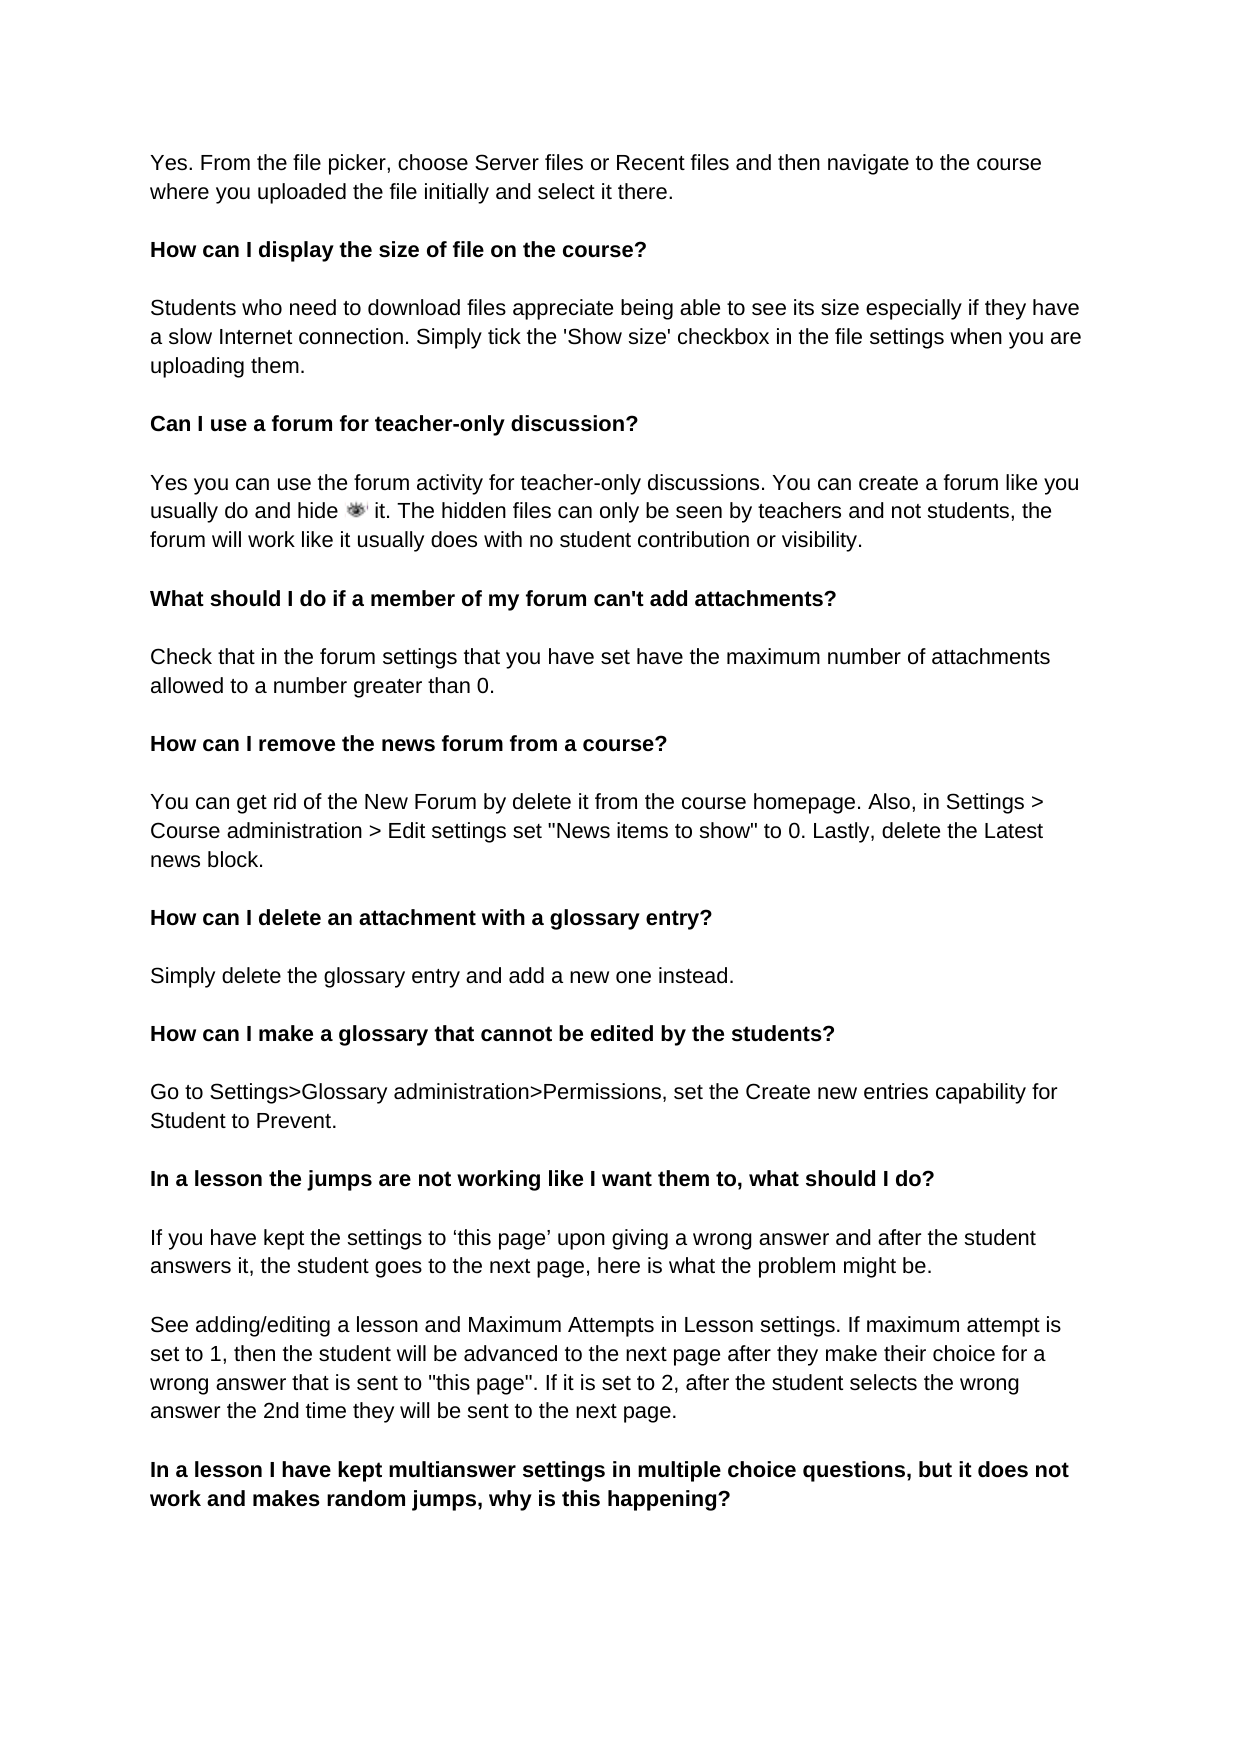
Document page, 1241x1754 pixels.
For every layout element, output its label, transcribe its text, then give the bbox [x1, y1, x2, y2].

text Simply delete the glossary entry and add a new one instead. [150, 963, 1090, 988]
text Go to Settings>Glossary administration>Permissions, set the Create new entries capability for Student to Prevent. [150, 1079, 1090, 1133]
text Yes you can use the forum activity for teacher-only discussions. You can create a forum like you usually do and hide it. The hidden files can only be seen by teachers and not students, the forum will work like it usually does with no student contribution or visibility. [150, 469, 1090, 552]
text Yes. From the file picker, choose Server files or Recent files and then navigate to the course where you uploaded the file initially and select it there. [150, 150, 1090, 204]
text How can I remove the news forum from a course? [150, 731, 1090, 756]
text You can get rid of the New Forum by delete it from the course homepage. Also, in Settings > Course administration > Edit settings set "News items to show" to 0. Lastly, delete the Latest news block. [150, 789, 1090, 872]
text In a lesson the jumps are not working like I want them to, what should I do? [150, 1166, 1090, 1191]
text Can I use a forum for teacher-only discussion? [150, 411, 1090, 436]
text Check that in the forum settings that you have set have the maximum number of attachments allowed to a number greater than 0. [150, 643, 1090, 698]
text In a lesson I have kept multianswer settings in multiple choice questions, but it does not work and makes random jumps, why is this happening? [150, 1456, 1090, 1511]
text How can I delete an attachment with a glossary entry? [150, 905, 1090, 930]
picture [344, 498, 369, 519]
text See adding/editing a lesson and Maximum Attempts in Lesson settings. If maximum attempt is set to 1, then the student will be advanced to the next page after they make their choice for a wrong answer that is sent to "this page". If it is set to 2, after the student selects the wrong answer the 2nd time they will be sent to the next page. [150, 1311, 1090, 1423]
text How can I make a glossary that cannot be edited by the students? [150, 1021, 1090, 1046]
text What should I do if a member of my forum can't add attachments? [150, 585, 1090, 611]
text If you have kept the settings to ‘this page’ upon giving a wrong answer and after the student answers it, the student goes to the next page, here is what the problem might be. [150, 1224, 1090, 1278]
text Students who need to download files appreciate being able to see its size especially if they have a slow Internet connection. Simply tick the 'Show size' checkbox in the file settings when you are uploading them. [150, 295, 1090, 378]
text How can I display the size of file on the course? [150, 237, 1090, 262]
